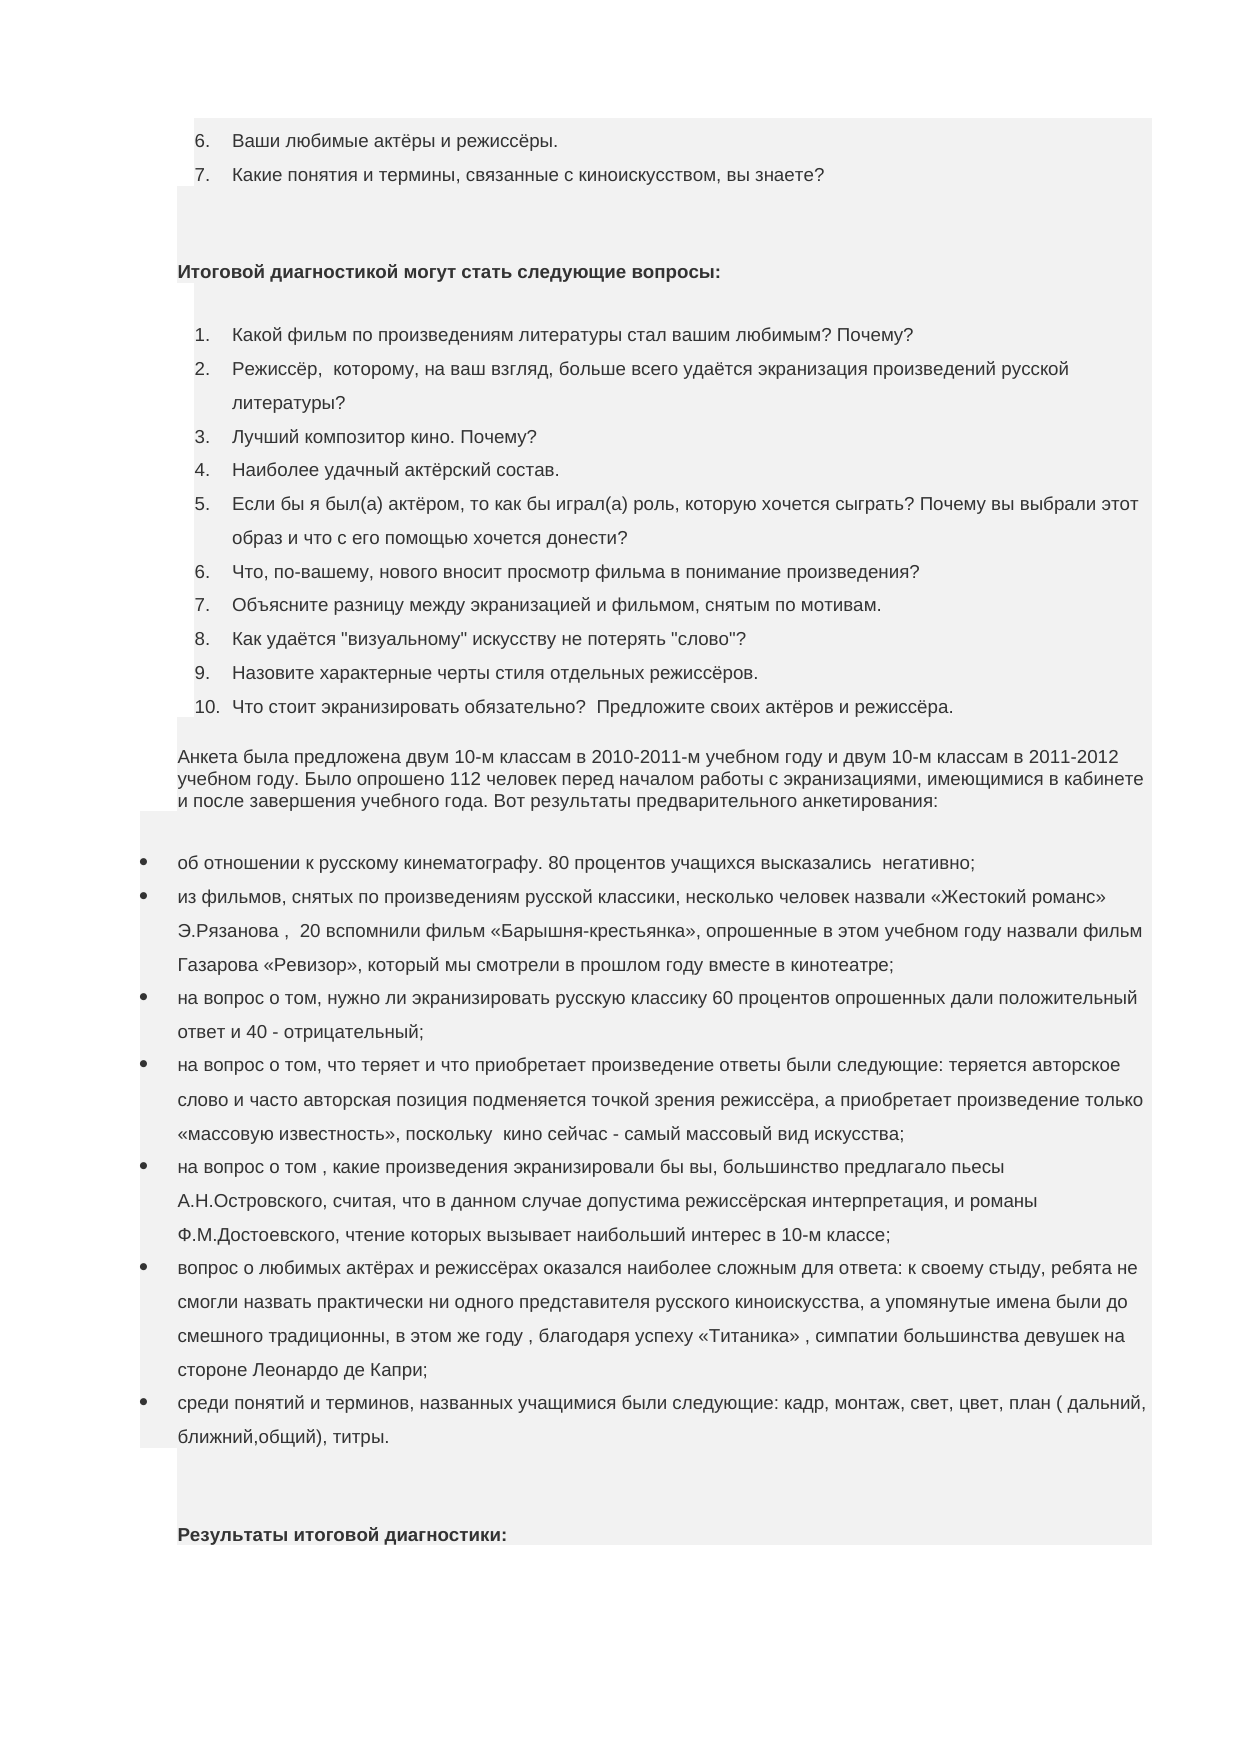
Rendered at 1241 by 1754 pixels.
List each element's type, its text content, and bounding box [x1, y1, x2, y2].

list Наиболее удачный актёрский состав. [194, 447, 1152, 481]
list Что, по-вашему, нового вносит просмотр фильма в понимание произведения? [194, 548, 1152, 582]
list среди понятий и терминов, названных учащимися были следующие: кадр, монтаж, свет, цвет, план ( дальний, ближний,общий), титры. [140, 1380, 1152, 1448]
list из фильмов, снятых по произведениям русской классики, несколько человек назвали «Жестокий романс» Э.Рязанова , 20 вспомнили фильм «Барышня-крестьянка», опрошенные в этом учебном году назвали фильм Газарова «Ревизор», который мы смотрели в прошлом году вместе в кинотеатре; [140, 874, 1152, 975]
list Что стоит экранизировать обязательно? Предложите своих актёров и режиссёра. [194, 683, 1152, 717]
text Анкета была предложена двум 10-м классам в 2010-2011-м учебном году и двум 10-м классам в 2011-2012 учебном году. Было опрошено 112 человек перед началом работы с экранизациями, имеющимися в кабинете и после завершения учебного года. Вот результаты предварительного анкетирования: [177, 746, 1152, 811]
list об отношении к русскому кинематографу. 80 процентов учащихся высказались негативно; [140, 840, 1152, 874]
list Ваши любимые актёры и режиссёры. [194, 118, 1152, 152]
list на вопрос о том, нужно ли экранизировать русскую классику 60 процентов опрошенных дали положительный ответ и 40 - отрицательный; [140, 975, 1152, 1043]
list Какие понятия и термины, связанные с киноискусством, вы знаете? [194, 152, 1152, 186]
list Назовите характерные черты стиля отдельных режиссёров. [194, 649, 1152, 683]
text Результаты итоговой диагностики: [177, 1523, 1152, 1545]
list Лучший композитор кино. Почему? [194, 413, 1152, 447]
list на вопрос о том , какие произведения экранизировали бы вы, большинство предлагало пьесы А.Н.Островского, считая, что в данном случае допустима режиссёрская интерпретация, и романы Ф.М.Достоевского, чтение которых вызывает наибольший интерес в 10-м классе; [140, 1144, 1152, 1245]
list Если бы я был(а) актёром, то как бы играл(а) роль, которую хочется сыграть? Почему вы выбрали этот образ и что с его помощью хочется донести? [194, 481, 1152, 548]
text Итоговой диагностикой могут стать следующие вопросы: [177, 261, 1152, 283]
list на вопрос о том, что теряет и что приобретает произведение ответы были следующие: теряется авторское слово и часто авторская позиция подменяется точкой зрения режиссёра, а приобретает произведение только «массовую известность», поскольку кино сейчас - самый массовый вид искусства; [140, 1043, 1152, 1144]
list вопрос о любимых актёрах и режиссёрах оказался наиболее сложным для ответа: к своему стыду, ребята не смогли назвать практически ни одного представителя русского киноискусства, а упомянутые имена были до смешного традиционны, в этом же году , благодаря успеху «Титаника» , симпатии большинства девушек на стороне Леонардо де Капри; [140, 1245, 1152, 1380]
list Объясните разницу между экранизацией и фильмом, снятым по мотивам. [194, 582, 1152, 616]
list Режиссёр, которому, на ваш взгляд, больше всего удаётся экранизация произведений русской литературы? [194, 346, 1152, 413]
list Как удаётся "визуальному" искусству не потерять "слово"? [194, 616, 1152, 649]
list Какой фильм по произведениям литературы стал вашим любимым? Почему? [194, 312, 1152, 346]
